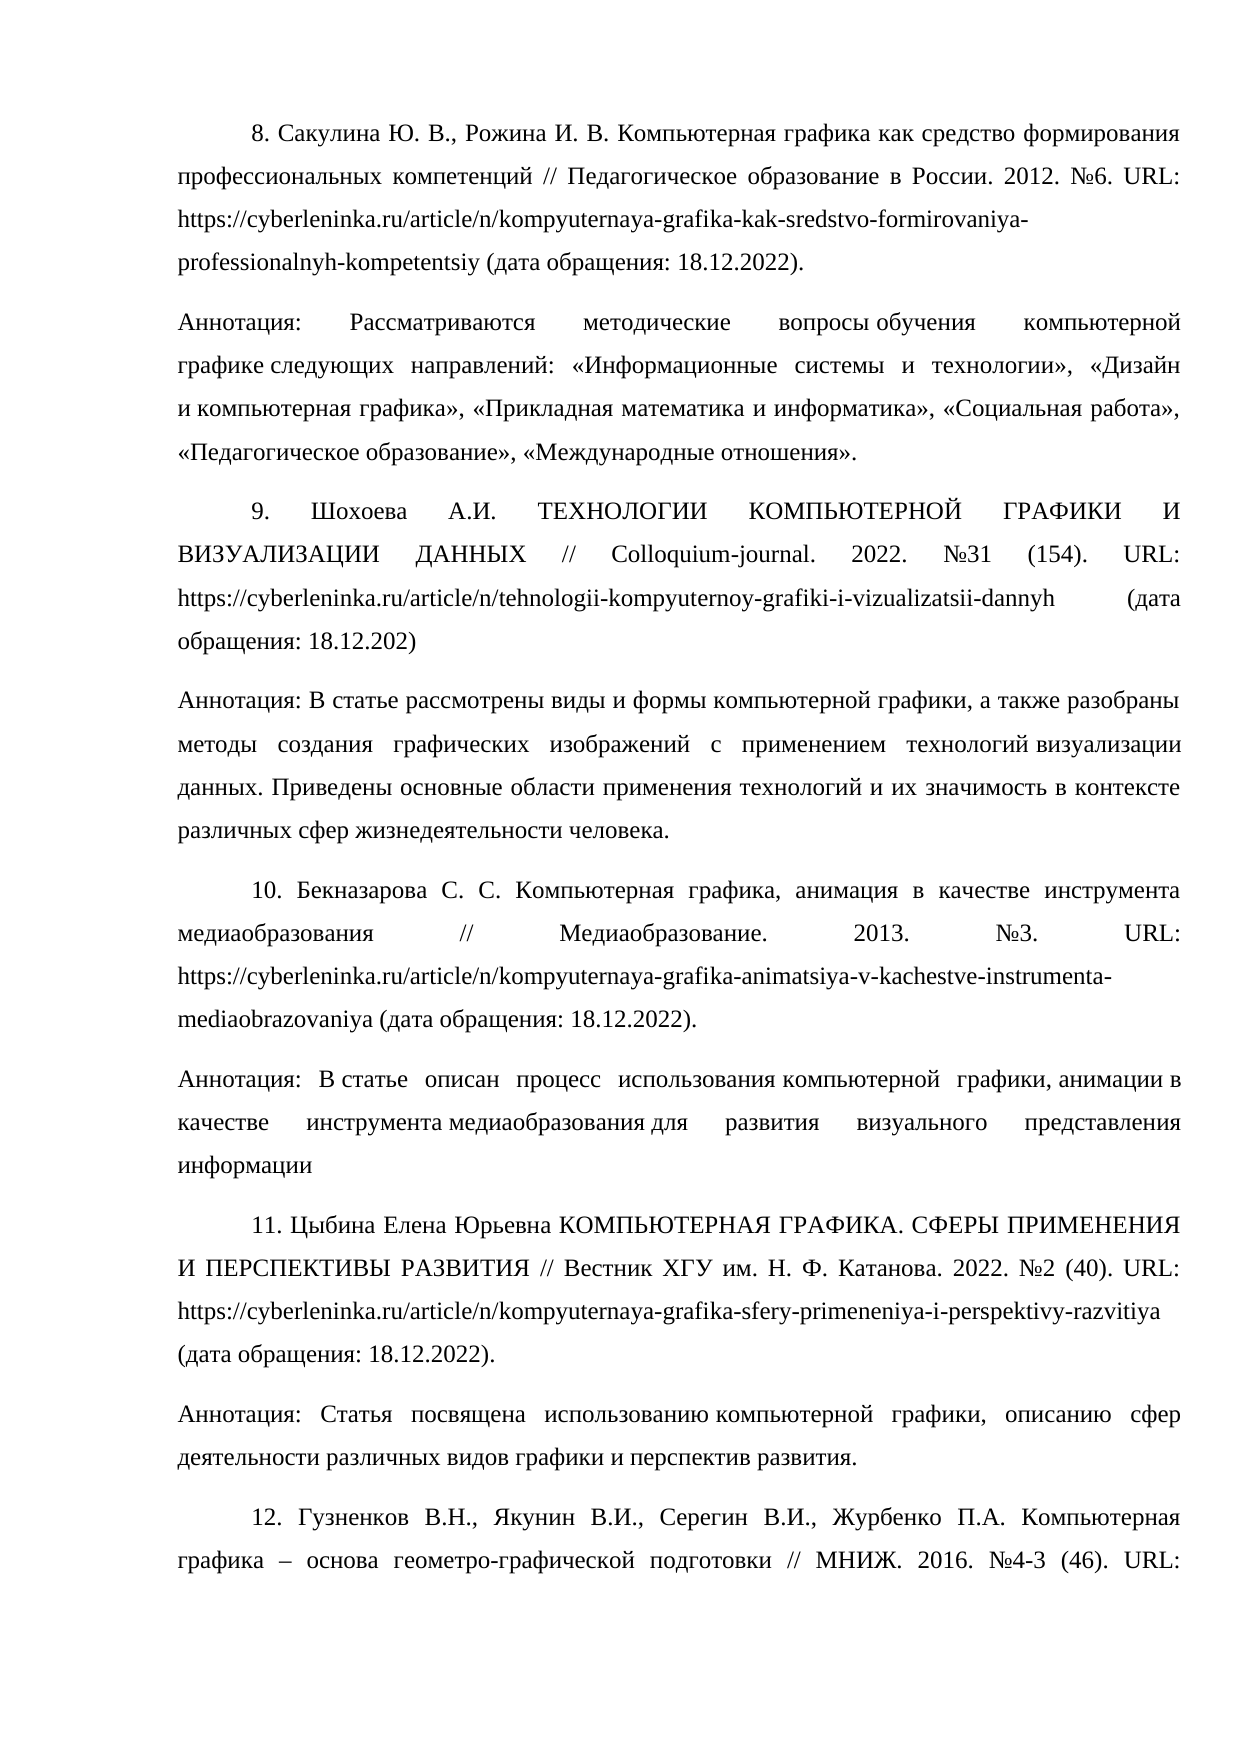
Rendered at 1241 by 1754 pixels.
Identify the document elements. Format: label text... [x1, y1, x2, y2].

text 9. Шохоева А.И. ТЕХНОЛОГИИ КОМПЬЮТЕРНОЙ ГРАФИКИ И ВИЗУАЛИЗАЦИИ ДАННЫХ // Colloquium-journal. 2022. №31 (154). URL: https://cyberleninka.ru/article/n/tehnologii-kompyuternoy-grafiki-i-vizualizatsii-dannyh (дата обращения: 18.12.202) [177, 496, 1181, 654]
text Аннотация: Рассматриваются методические вопросы обучения компьютерной графике следующих направлений: «Информационные системы и технологии», «Дизайн и компьютерная графика», «Прикладная математика и информатика», «Социальная работа», «Педагогическое образование», «Международные отношения». [177, 307, 1181, 465]
text 8. Сакулина Ю. В., Рожина И. В. Компьютерная графика как средство формирования профессиональных компетенций // Педагогическое образование в России. 2012. №6. URL: https://cyberleninka.ru/article/n/kompyuternaya-grafika-kak-sredstvo-formirovaniya-professionalnyh-kompetentsiy (дата обращения: 18.12.2022). [177, 118, 1181, 276]
text 11. Цыбина Елена Юрьевна КОМПЬЮТЕРНАЯ ГРАФИКА. СФЕРЫ ПРИМЕНЕНИЯ И ПЕРСПЕКТИВЫ РАЗВИТИЯ // Вестник ХГУ им. Н. Ф. Катанова. 2022. №2 (40). URL: https://cyberleninka.ru/article/n/kompyuternaya-grafika-sfery-primeneniya-i-perspektivy-razvitiya (дата обращения: 18.12.2022). [177, 1210, 1181, 1368]
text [177, 1502, 1181, 1574]
text Аннотация: В статье рассмотрены виды и формы компьютерной графики, а также разобраны методы создания графических изображений с применением технологий визуализации данных. Приведены основные области применения технологий и их значимость в контексте различных сфер жизнедеятельности человека. [177, 686, 1181, 844]
text Аннотация: В статье описан процесс использования компьютерной графики, анимации в качестве инструмента медиаобразования для развития визуального представления информации [177, 1064, 1181, 1179]
text Аннотация: Статья посвящена использованию компьютерной графики, описанию сфер деятельности различных видов графики и перспектив развития. [177, 1399, 1181, 1471]
text 10. Бекназарова С. С. Компьютерная графика, анимация в качестве инструмента медиаобразования // Медиаобразование. 2013. №3. URL: https://cyberleninka.ru/article/n/kompyuternaya-grafika-animatsiya-v-kachestve-instrumenta-mediaobrazovaniya (дата обращения: 18.12.2022). [177, 875, 1181, 1033]
